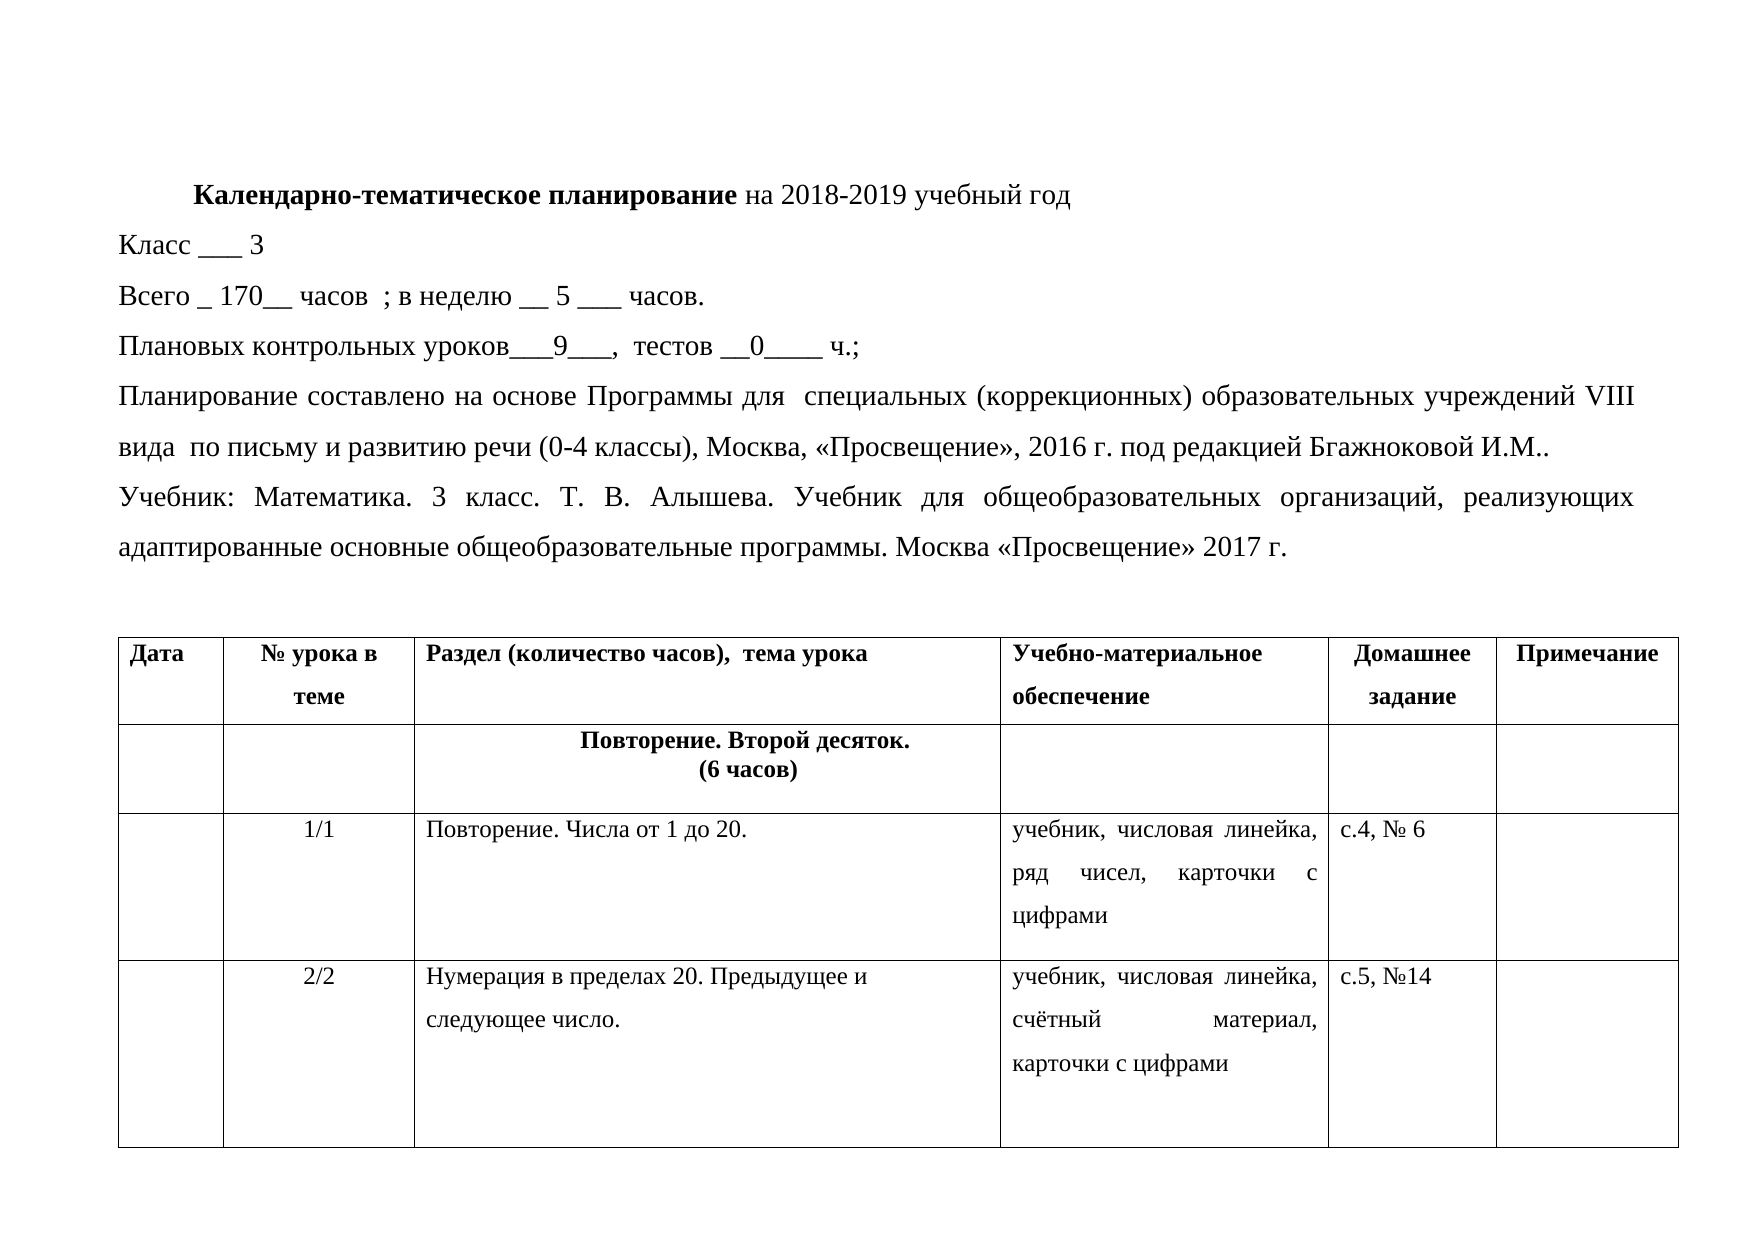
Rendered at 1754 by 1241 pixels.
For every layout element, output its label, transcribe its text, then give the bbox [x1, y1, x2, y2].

table_header Домашнее задание [1329, 638, 1496, 724]
table_header Раздел (количество часов), тема урока [415, 638, 1000, 724]
text Учебник: Математика. 3 класс. Т. В. Алышева. Учебник для общеобразовательных организаций, реализующих адаптированные основные общеобразовательные программы. Москва «Просвещение» 2017 г. [118, 479, 1636, 563]
table_cell [1497, 725, 1678, 813]
text Всего _ 170__ часов ; в неделю __ 5 ___ часов. [118, 278, 1636, 311]
table_cell [1329, 725, 1496, 813]
table_cell Повторение. Числа от 1 до 20. [415, 814, 1000, 960]
table_cell [224, 725, 414, 813]
table_cell [1497, 814, 1678, 960]
list Календарно-тематическое планирование на 2018-2019 учебный год [193, 177, 1636, 211]
table_header Учебно-материальное обеспечение [1001, 638, 1328, 724]
table_cell Повторение. Второй десяток. (6 часов) [415, 725, 1000, 813]
table_cell [119, 961, 223, 1147]
table_cell с.4, № 6 [1329, 814, 1496, 960]
table_cell 2/2 [224, 961, 414, 1147]
text Плановых контрольных уроков___9___, тестов __0____ ч.; [118, 328, 1636, 362]
text Планирование составлено на основе Программы для специальных (коррекционных) образовательных учреждений VIII вида по письму и развитию речи (0-4 классы), Москва, «Просвещение», 2016 г. под редакцией Бгажноковой И.М.. [118, 378, 1636, 462]
table_cell [119, 814, 223, 960]
table_header Примечание [1497, 638, 1678, 724]
table_cell Нумерация в пределах 20. Предыдущее и следующее число. [415, 961, 1000, 1147]
table_cell учебник, числовая линейка, ряд чисел, карточки с цифрами [1001, 814, 1328, 960]
table_cell с.5, №14 [1329, 961, 1496, 1147]
table_cell 1/1 [224, 814, 414, 960]
table_header № урока в теме [224, 638, 414, 724]
text Класс ___ 3 [118, 227, 1636, 261]
table_cell [1497, 961, 1678, 1147]
table_cell учебник, числовая линейка, счётный материал, карточки с цифрами [1001, 961, 1328, 1147]
table_header Дата [119, 638, 223, 724]
table_cell [119, 725, 223, 813]
table_cell [1001, 725, 1328, 813]
